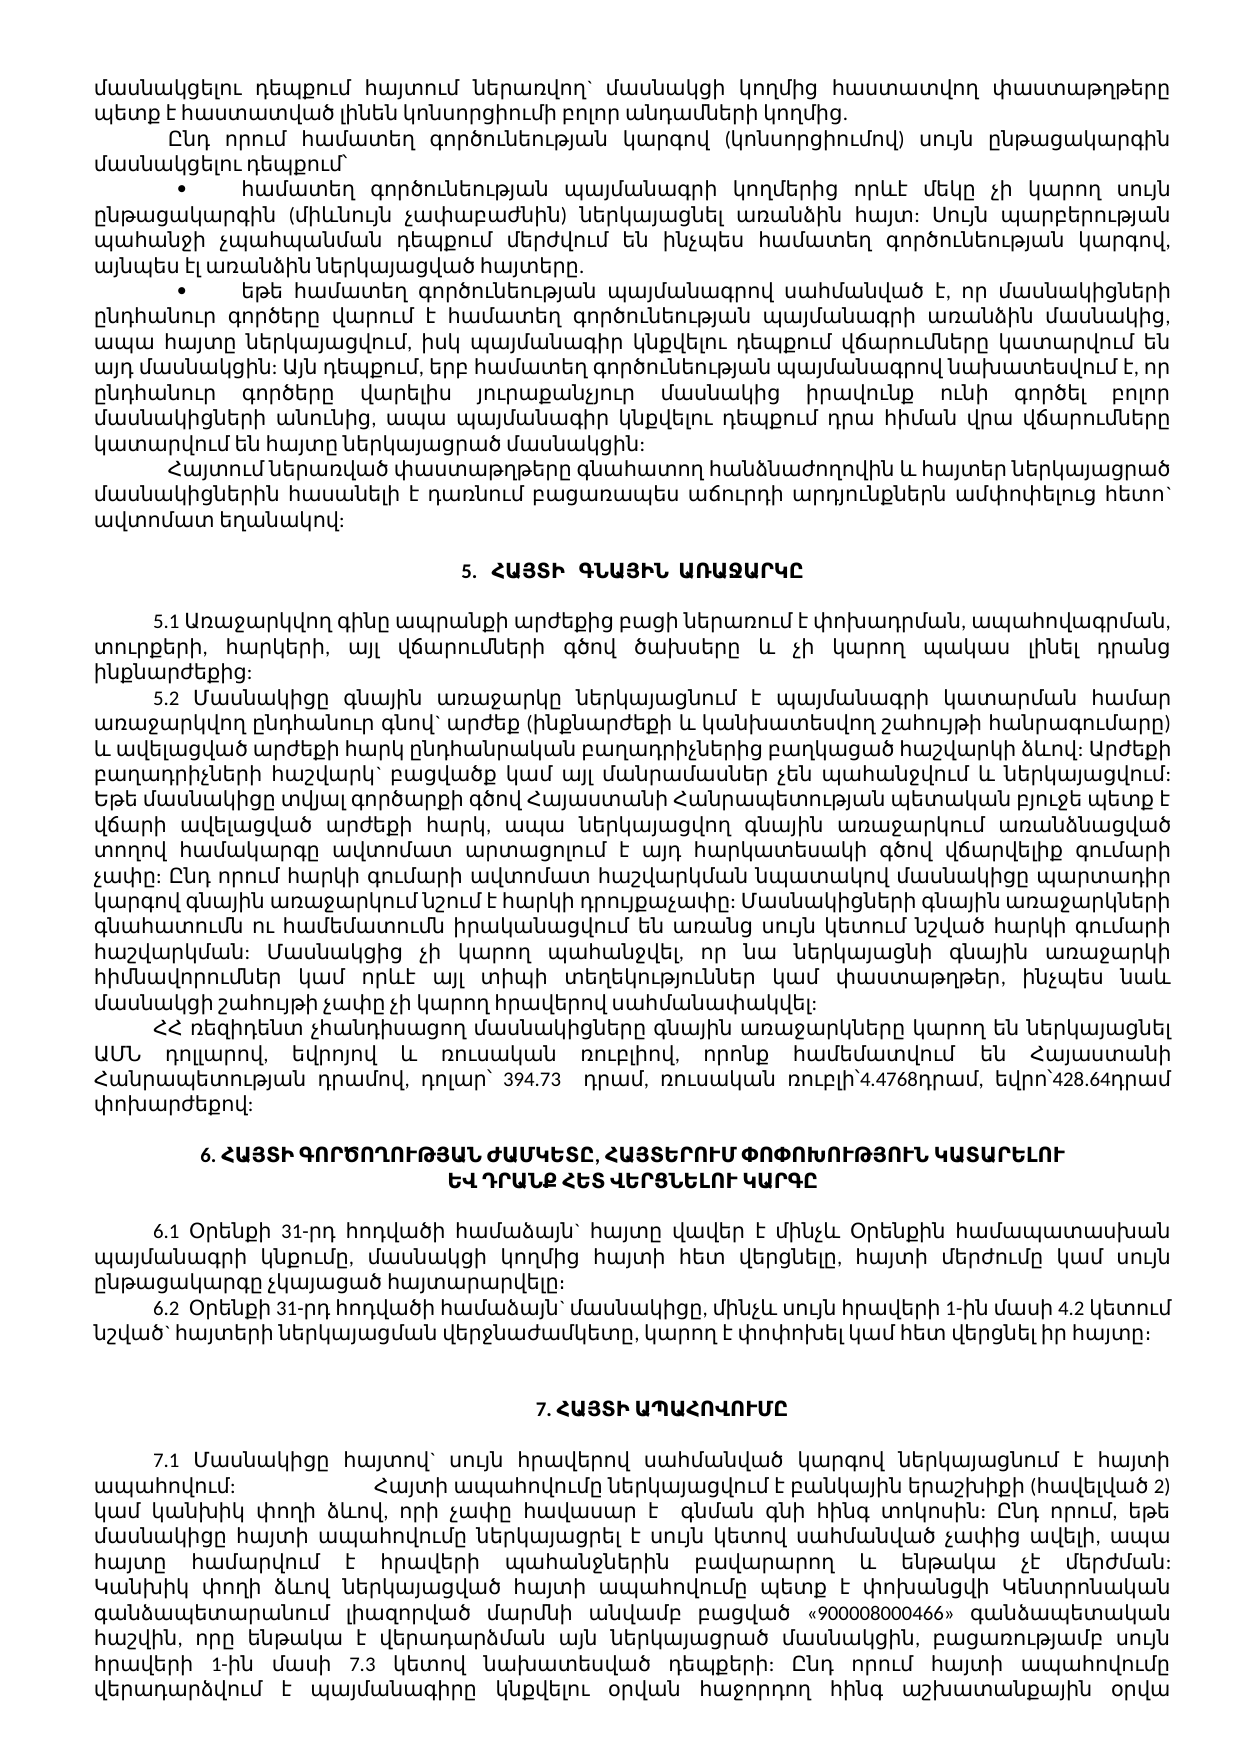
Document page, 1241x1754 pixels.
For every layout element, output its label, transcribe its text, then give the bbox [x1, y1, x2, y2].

list համատեղ գործունեության պայմանագրի կողմերից որևէ մեկը չի կարող սույն ընթացակարգին (միևնույն չափաբաժնին) ներկայացնել առանձին հայտ: Սույն պարբերության պահանջի չպահպանման դեպքում մերժվում են ինչպես համատեղ գործունեության կարգով, այնպես էլ առանձին ներկայացված հայտերը. [94, 177, 1171, 278]
text Հայտում ներառված փաստաթղթերը գնահատող հանձնաժողովին և հայտեր ներկայացրած մասնակիցներին հասանելի է դառնում բացառապես աճուրդի արդյունքներն ամփոփելուց հետո` ավտոմատ եղանակով: [94, 456, 1171, 532]
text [94, 75, 1171, 126]
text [94, 1447, 1171, 1702]
text 7. ՀԱՅՏԻ ԱՊԱՀՈՎՈՒՄԸ [94, 1397, 1171, 1422]
text 6. ՀԱՅՏԻ ԳՈՐԾՈՂՈՒԹՅԱՆ ԺԱՄԿԵՏԸ, ՀԱՅՏԵՐՈՒՄ ՓՈՓՈԽՈՒԹՅՈՒՆ ԿԱՏԱՐԵԼՈՒ [94, 1142, 1171, 1168]
text 6.2 Օրենքի 31-րդ հոդվածի համաձայն` մասնակիցը, մինչև սույն հրավերի 1-ին մասի 4.2 կետում նշված` հայտերի ներկայացման վերջնաժամկետը, կարող է փոփոխել կամ հետ վերցնել իր հայտը։ [94, 1295, 1171, 1346]
text ՀՀ ռեզիդենտ չհանդիսացող մասնակիցները գնային առաջարկները կարող են ներկայացնել ԱՄՆ դոլլարով, եվրոյով և ռուսական ռուբլիով, որոնք համեմատվում են Հայաստանի Հանրապետության դրամով, դոլար՝ 394.73 դրամ, ռուսական ռուբլի՝4.4768դրամ, եվրո՝428.64դրամ փոխարժեքով: [94, 1015, 1171, 1117]
list եթե համատեղ գործունեության պայմանագրով սահմանված է, որ մասնակիցների ընդհանուր գործերը վարում է համատեղ գործունեության պայմանագրի առանձին մասնակից, ապա հայտը ներկայացվում, իսկ պայմանագիր կնքվելու դեպքում վճարումները կատարվում են այդ մասնակցին: Այն դեպքում, երբ համատեղ գործունեության պայմանագրով նախատեսվում է, որ ընդհանուր գործերը վարելիս յուրաքանչյուր մասնակից իրավունք ունի գործել բոլոր մասնակիցների անունից, ապա պայմանագիր կնքվելու դեպքում դրա հիման վրա վճարումները կատարվում են հայտը ներկայացրած մասնակցին: [94, 278, 1171, 456]
text 5.1 Առաջարկվող գինը ապրանքի արժեքից բացի ներառում է փոխադրման, ապահովագրման, տուրքերի, հարկերի, այլ վճարումների գծով ծախսերը և չի կարող պակաս լինել դրանց ինքնարժեքից: [94, 609, 1171, 685]
text Ընդ որում համատեղ գործունեության կարգով (կոնսորցիումով) սույն ընթացակարգին մասնակցելու դեպքում՝ [94, 126, 1171, 177]
text ԵՎ ԴՐԱՆՔ ՀԵՏ ՎԵՐՑՆԵԼՈՒ ԿԱՐԳԸ [94, 1168, 1171, 1193]
text 5.2 Մասնակիցը գնային առաջարկը ներկայացնում է պայմանագրի կատարման համար առաջարկվող ընդհանուր գնով` արժեք (ինքնարժեքի և կանխատեսվող շահույթի հանրագումարը) և ավելացված արժեքի հարկ ընդհանրական բաղադրիչներից բաղկացած հաշվարկի ձևով: Արժեքի բաղադրիչների հաշվարկ` բացվածք կամ այլ մանրամասներ չեն պահանջվում և ներկայացվում: Եթե մասնակիցը տվյալ գործարքի գծով Հայաստանի Հանրապետության պետական բյուջե պետք է վճարի ավելացված արժեքի հարկ, ապա ներկայացվող գնային առաջարկում առանձնացված տողով համակարգը ավտոմատ արտացոլում է այդ հարկատեսակի գծով վճարվելիք գումարի չափը: Ընդ որում հարկի գումարի ավտոմատ հաշվարկման նպատակով մասնակիցը պարտադիր կարգով գնային առաջարկում նշում է հարկի դրույքաչափը: Մասնակիցների գնային առաջարկների գնահատումն ու համեմատումն իրականացվում են առանց սույն կետում նշված հարկի գումարի հաշվարկման: Մասնակցից չի կարող պահանջվել, որ նա ներկայացնի գնային առաջարկի հիմնավորումներ կամ որևէ այլ տիպի տեղեկություններ կամ փաստաթղթեր, ինչպես նաև մասնակցի շահույթի չափը չի կարող հրավերով սահմանափակվել: [94, 685, 1171, 1015]
text 5. ՀԱՅՏԻ ԳՆԱՅԻՆ ԱՌԱՋԱՐԿԸ [94, 558, 1171, 583]
text 6.1 Օրենքի 31-րդ հոդվածի համաձայն` հայտը վավեր է մինչև Օրենքին համապատասխան պայմանագրի կնքումը, մասնակցի կողմից հայտի հետ վերցնելը, հայտի մերժումը կամ սույն ընթացակարգը չկայացած հայտարարվելը։ [94, 1219, 1171, 1295]
